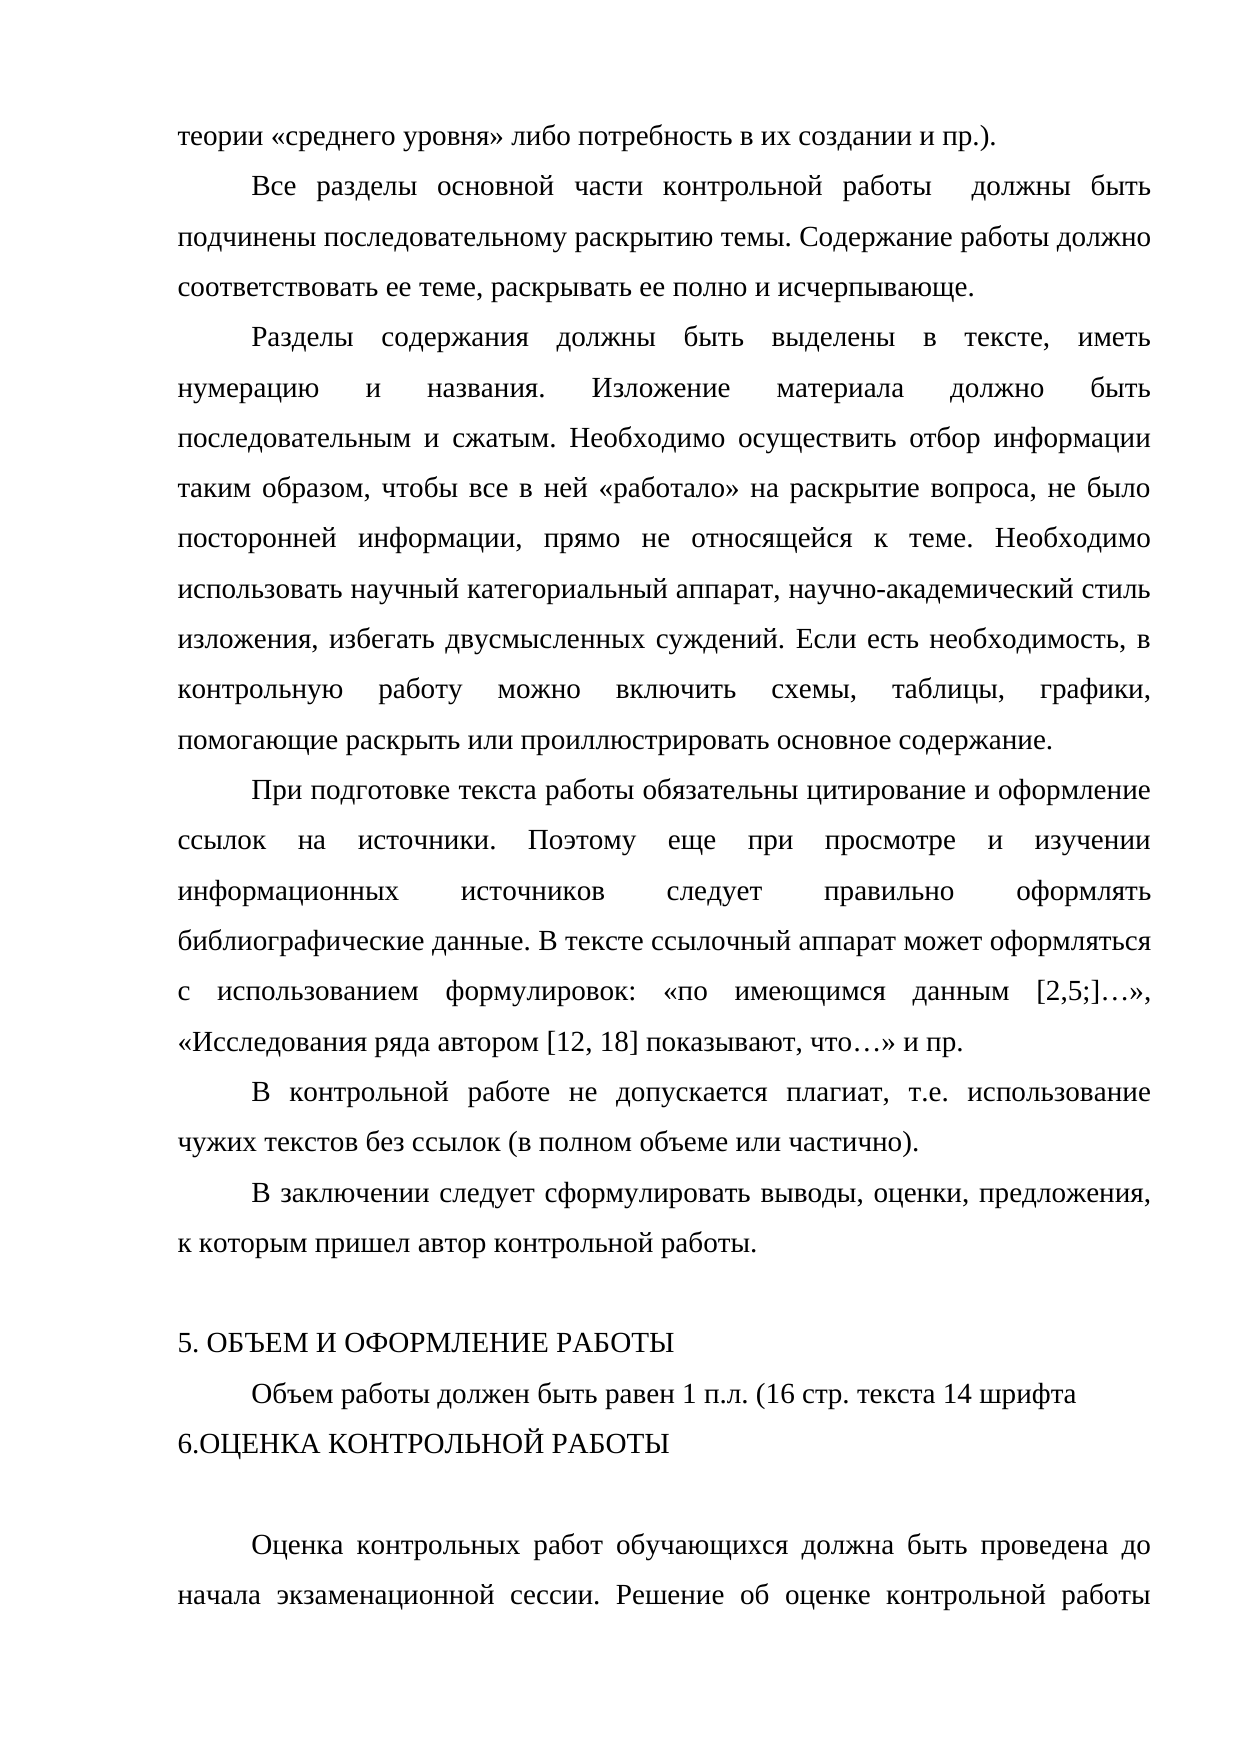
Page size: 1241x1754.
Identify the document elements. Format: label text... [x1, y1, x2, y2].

text 6.ОЦЕНКА КОНТРОЛЬНОЙ РАБОТЫ [177, 1426, 1152, 1460]
text В заключении следует сформулировать выводы, оценки, предложения, к которым пришел автор контрольной работы. [177, 1175, 1152, 1258]
text Разделы содержания должны быть выделены в тексте, иметь нумерацию и названия. Изложение материала должно быть последовательным и сжатым. Необходимо осуществить отбор информации таким образом, чтобы все в ней «работало» на раскрытие вопроса, не было посторонней информации, прямо не относящейся к теме. Необходимо использовать научный категориальный аппарат, научно-академический стиль изложения, избегать двусмысленных суждений. Если есть необходимость, в контрольную работу можно включить схемы, таблицы, графики, помогающие раскрыть или проиллюстрировать основное содержание. [177, 319, 1152, 755]
text 5. ОБЪЕМ И ОФОРМЛЕНИЕ РАБОТЫ [177, 1326, 1152, 1359]
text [177, 118, 1152, 152]
text Объем работы должен быть равен 1 п.л. (16 стр. текста 14 шрифта [177, 1376, 1152, 1409]
text При подготовке текста работы обязательны цитирование и оформление ссылок на источники. Поэтому еще при просмотре и изучении информационных источников следует правильно оформлять библиографические данные. В тексте ссылочный аппарат может оформляться с использованием формулировок: «по имеющимся данным [2,5;]…», «Исследования ряда автором [12, 18] показывают, что…» и пр. [177, 772, 1152, 1057]
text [177, 1527, 1152, 1611]
text Все разделы основной части контрольной работы должны быть подчинены последовательному раскрытию темы. Содержание работы должно соответствовать ее теме, раскрывать ее полно и исчерпывающе. [177, 168, 1152, 303]
text В контрольной работе не допускается плагиат, т.е. использование чужих текстов без ссылок (в полном объеме или частично). [177, 1074, 1152, 1158]
